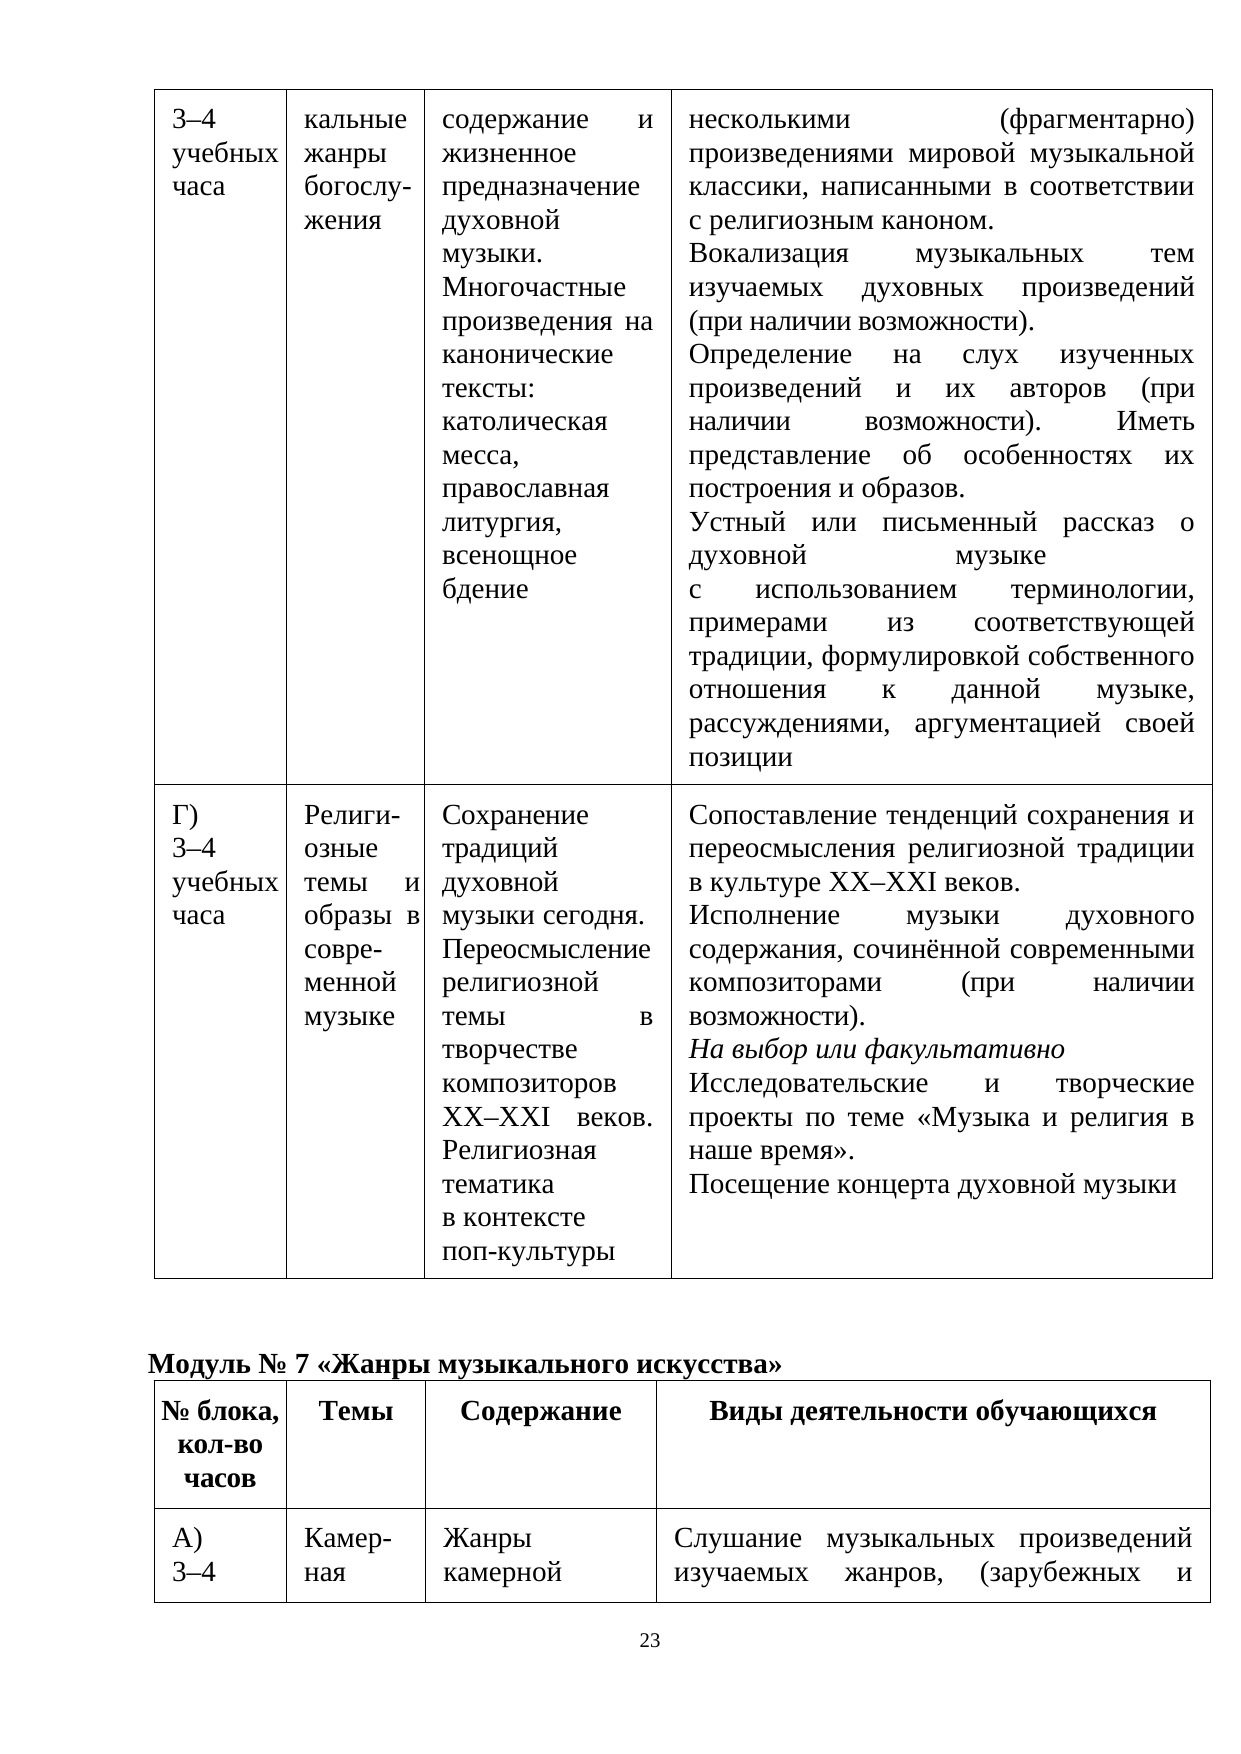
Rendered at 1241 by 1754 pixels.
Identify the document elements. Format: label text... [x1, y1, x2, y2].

table_cell В) 3–4 учебных часа [155, 90, 286, 784]
table_cell Г) 3–4 учебных часа [155, 785, 286, 1278]
table_header Темы [287, 1381, 425, 1507]
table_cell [425, 90, 671, 784]
text Модуль № 7 «Жанры музыкального искусства» [148, 1346, 1152, 1380]
table_cell Сопоставление тенденций сохранения и переосмысления религиозной традиции в культуре XX–XXI веков. Исполнение музыки духовного содержания, сочинённой современными композиторами (при наличии возможности). На выбор или факультативно Исследовательские и творческие проекты по теме «Музыка и религия в наше время». Посещение концерта духовной музыки [672, 785, 1212, 1278]
table_cell Религи-озные темы и образы в совре-менной музыке [287, 785, 424, 1278]
table_header Содержание [426, 1381, 656, 1507]
table_cell А) 3–4 учебных часа [155, 1509, 286, 1602]
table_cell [287, 90, 424, 784]
table_header № блока, кол-во часов [155, 1381, 286, 1507]
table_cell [657, 1509, 1210, 1602]
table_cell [672, 90, 1212, 784]
table_cell Сохранение традиций духовной музыки сегодня. Переосмысление религиозной темы в творчестве композиторов XX–XXI веков. Религиозная тематика в контексте поп-культуры [425, 785, 671, 1278]
table_cell Камер-ная музыка [287, 1509, 425, 1602]
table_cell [426, 1509, 656, 1602]
table_header Виды деятельности обучающихся [657, 1381, 1210, 1507]
